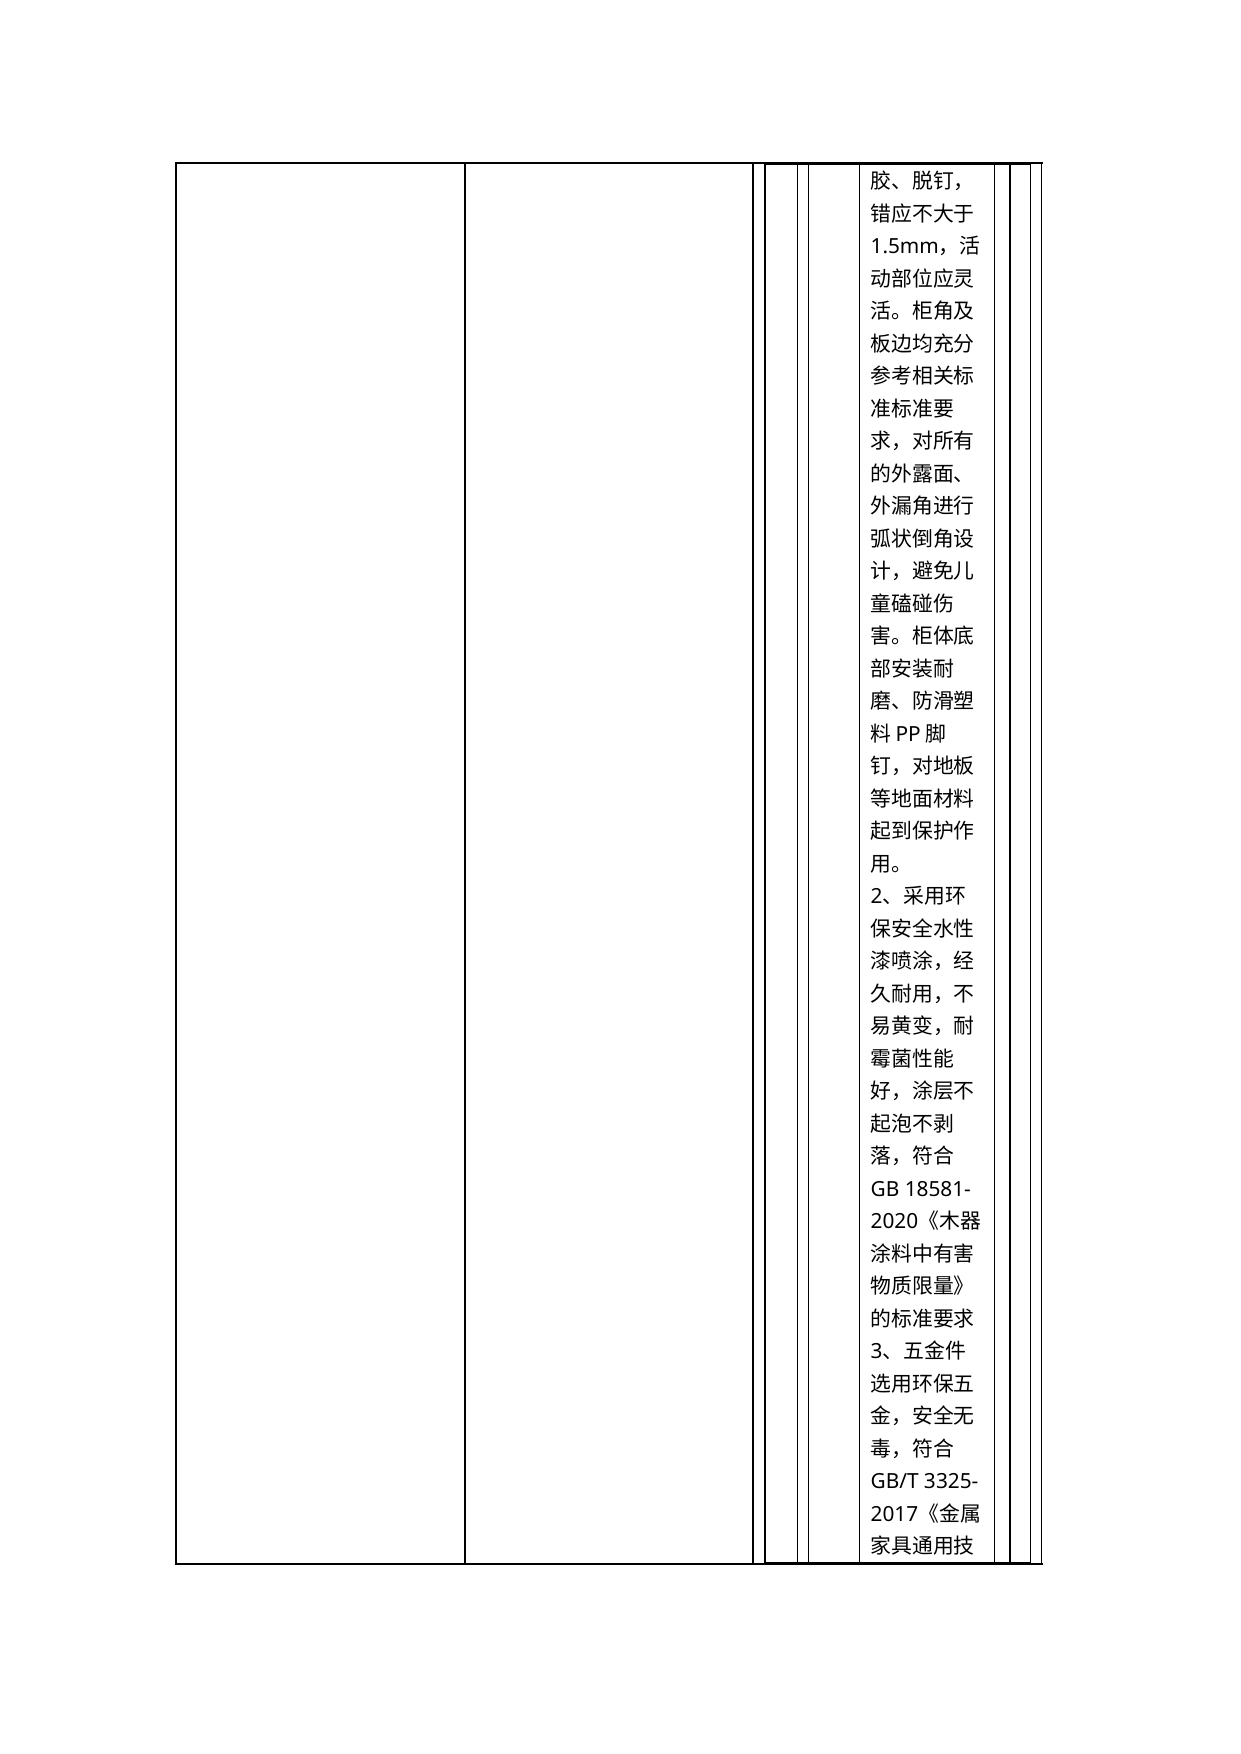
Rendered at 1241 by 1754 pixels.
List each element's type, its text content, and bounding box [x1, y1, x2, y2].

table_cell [798, 165, 808, 1562]
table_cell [1031, 164, 1041, 1563]
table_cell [1011, 165, 1030, 1562]
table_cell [754, 164, 764, 1563]
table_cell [809, 165, 859, 1562]
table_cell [860, 165, 994, 1562]
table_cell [766, 165, 797, 1562]
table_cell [995, 165, 1009, 1562]
table_cell [466, 164, 752, 1563]
table_cell 1 [177, 164, 464, 1563]
